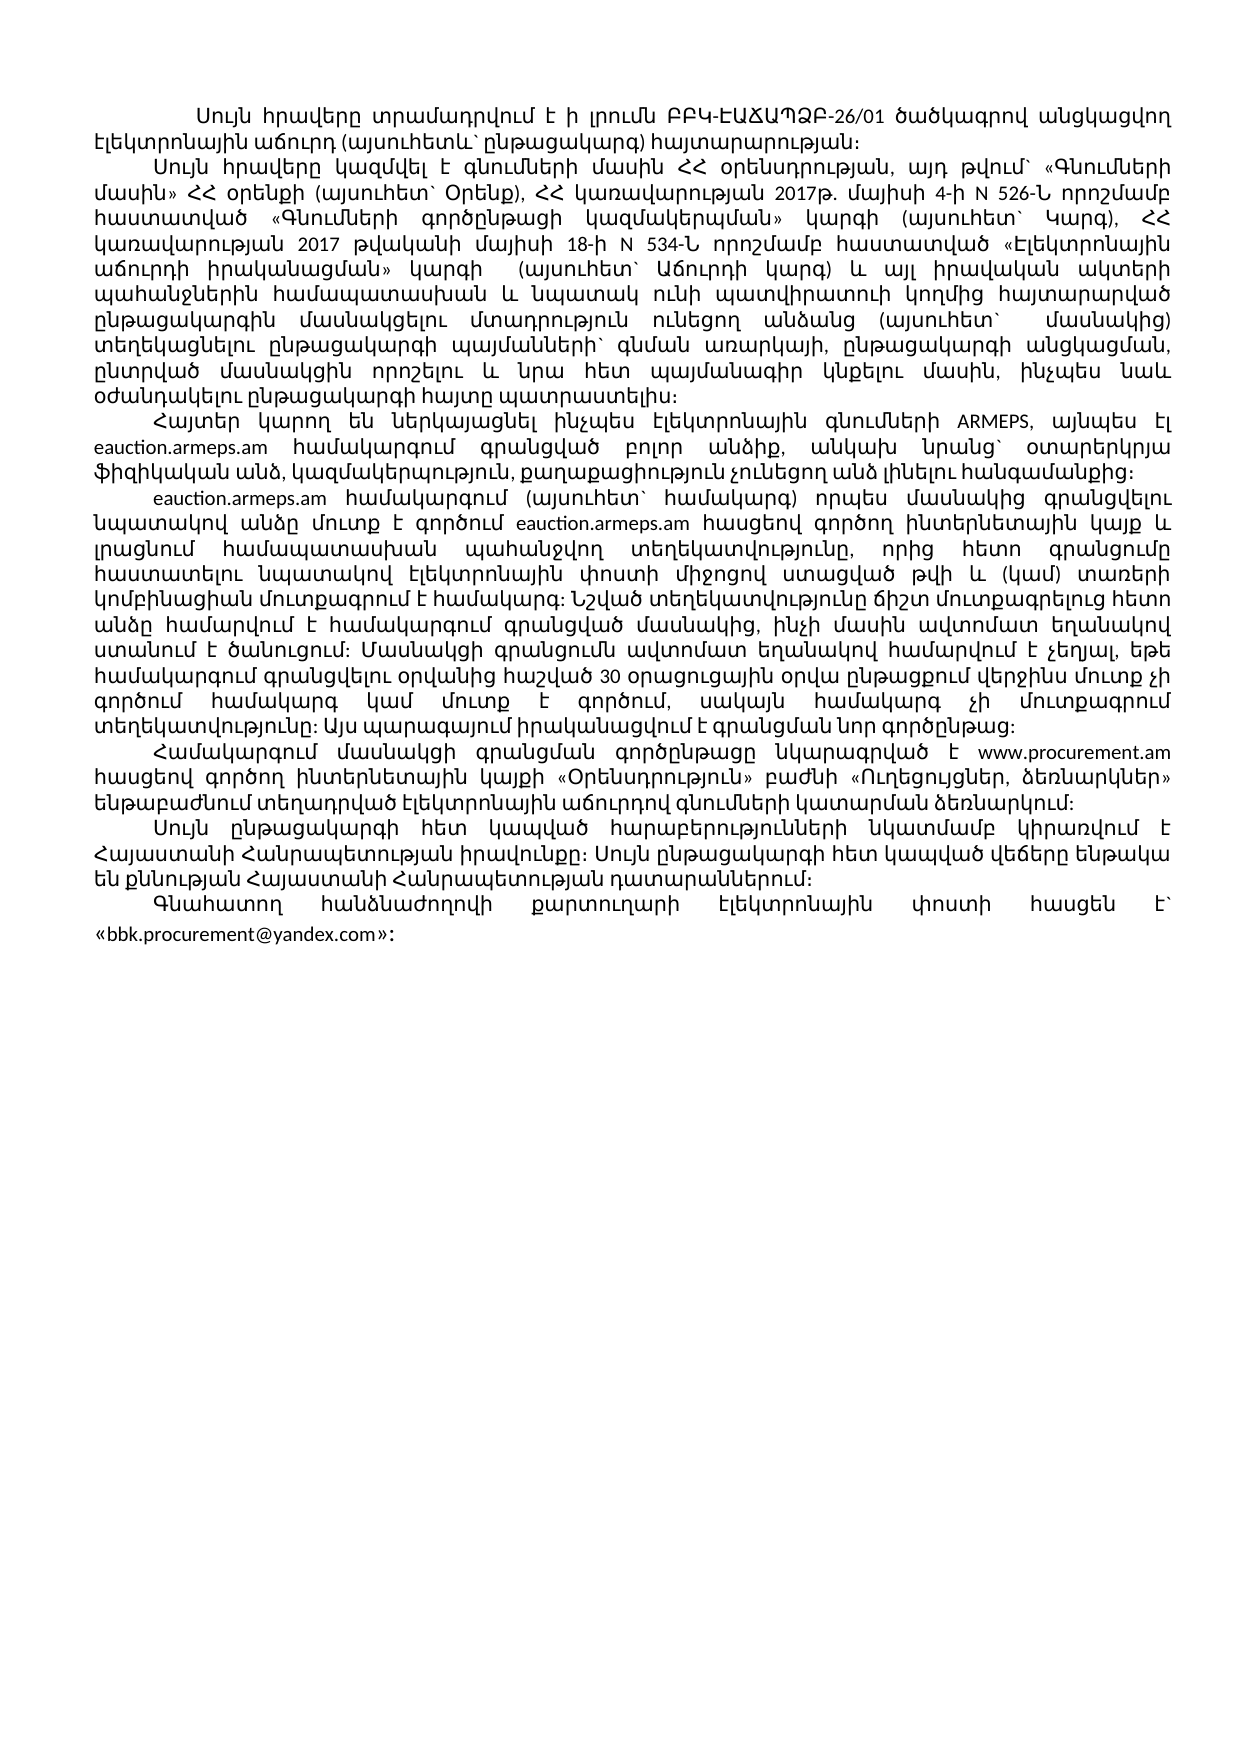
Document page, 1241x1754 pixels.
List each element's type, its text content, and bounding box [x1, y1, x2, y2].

text Հայտեր կարող են ներկայացնել ինչպես էլեկտրոնային գնումների ARMEPS, այնպես էլ eauction.armeps.am համակարգում գրանցված բոլոր անձիք, անկախ նրանց` օտարերկրյա ֆիզիկական անձ, կազմակերպություն, քաղաքացիություն չունեցող անձ լինելու հանգամանքից։ [94, 409, 1171, 485]
text Սույն հրավերը կազմվել է գնումների մասին ՀՀ օրենսդրության, այդ թվում` «Գնումների մասին» ՀՀ օրենքի (այսուհետ` Օրենք), ՀՀ կառավարության 2017թ. մայիսի 4-ի N 526-Ն որոշմամբ հաստատված «Գնումների գործընթացի կազմակերպման» կարգի (այսուհետ` Կարգ), ՀՀ կառավարության 2017 թվականի մայիսի 18-ի N 534-Ն որոշմամբ հաստատված «Էլեկտրոնային աճուրդի իրականացման» կարգի (այսուհետ` Աճուրդի կարգ) և այլ իրավական ակտերի պահանջներին համապատասխան և նպատակ ունի պատվիրատուի կողմից հայտարարված ընթացակարգին մասնակցելու մտադրություն ունեցող անձանց (այսուհետ` մասնակից) տեղեկացնելու ընթացակարգի պայմանների` գնման առարկայի, ընթացակարգի անցկացման, ընտրված մասնակցին որոշելու և նրա հետ պայմանագիր կնքելու մասին, ինչպես նաև օժանդակելու ընթացակարգի հայտը պատրաստելիս։ [94, 154, 1171, 409]
text Համակարգում մասնակցի գրանցման գործընթացը նկարագրված է www.procurement.am հասցեով գործող ինտերնետային կայքի «Օրենսդրություն» բաժնի «Ուղեցույցներ, ձեռնարկներ» ենթաբաժնում տեղադրված էլեկտրոնային աճուրդով գնումների կատարման ձեռնարկում: [94, 739, 1171, 815]
text Սույն ընթացակարգի հետ կապված հարաբերությունների նկատմամբ կիրառվում է Հայաստանի Հանրապետության իրավունքը։ Սույն ընթացակարգի հետ կապված վեճերը ենթակա են քննության Հայաստանի Հանրապետության դատարաններում։ [94, 815, 1171, 892]
text Սույն հրավերը տրամադրվում է ի լրումն ԲԲԿ-ԷԱՃԱՊՁԲ-26/01 ծածկագրով անցկացվող էլեկտրոնային աճուրդ (այսուհետև` ընթացակարգ) հայտարարության։ [94, 104, 1171, 154]
text Գնահատող հանձնաժողովի քարտուղարի էլեկտրոնային փոստի հասցեն է` «bbk.procurement@yandex.com»: [94, 892, 1171, 948]
text eauction.armeps.am համակարգում (այսուհետ` համակարգ) որպես մասնակից գրանցվելու նպատակով անձը մուտք է գործում eauction.armeps.am հասցեով գործող ինտերնետային կայք և լրացնում համապատասխան պահանջվող տեղեկատվությունը, որից հետո գրանցումը հաստատելու նպատակով էլեկտրոնային փոստի միջոցով ստացված թվի և (կամ) տառերի կոմբինացիան մուտքագրում է համակարգ: Նշված տեղեկատվությունը ճիշտ մուտքագրելուց հետո անձը համարվում է համակարգում գրանցված մասնակից, ինչի մասին ավտոմատ եղանակով ստանում է ծանուցում: Մասնակցի գրանցումն ավտոմատ եղանակով համարվում է չեղյալ, եթե համակարգում գրանցվելու օրվանից հաշված 30 օրացուցային օրվա ընթացքում վերջինս մուտք չի գործում համակարգ կամ մուտք է գործում, սակայն համակարգ չի մուտքագրում տեղեկատվությունը: Այս պարագայում իրականացվում է գրանցման նոր գործընթաց: [94, 485, 1171, 739]
